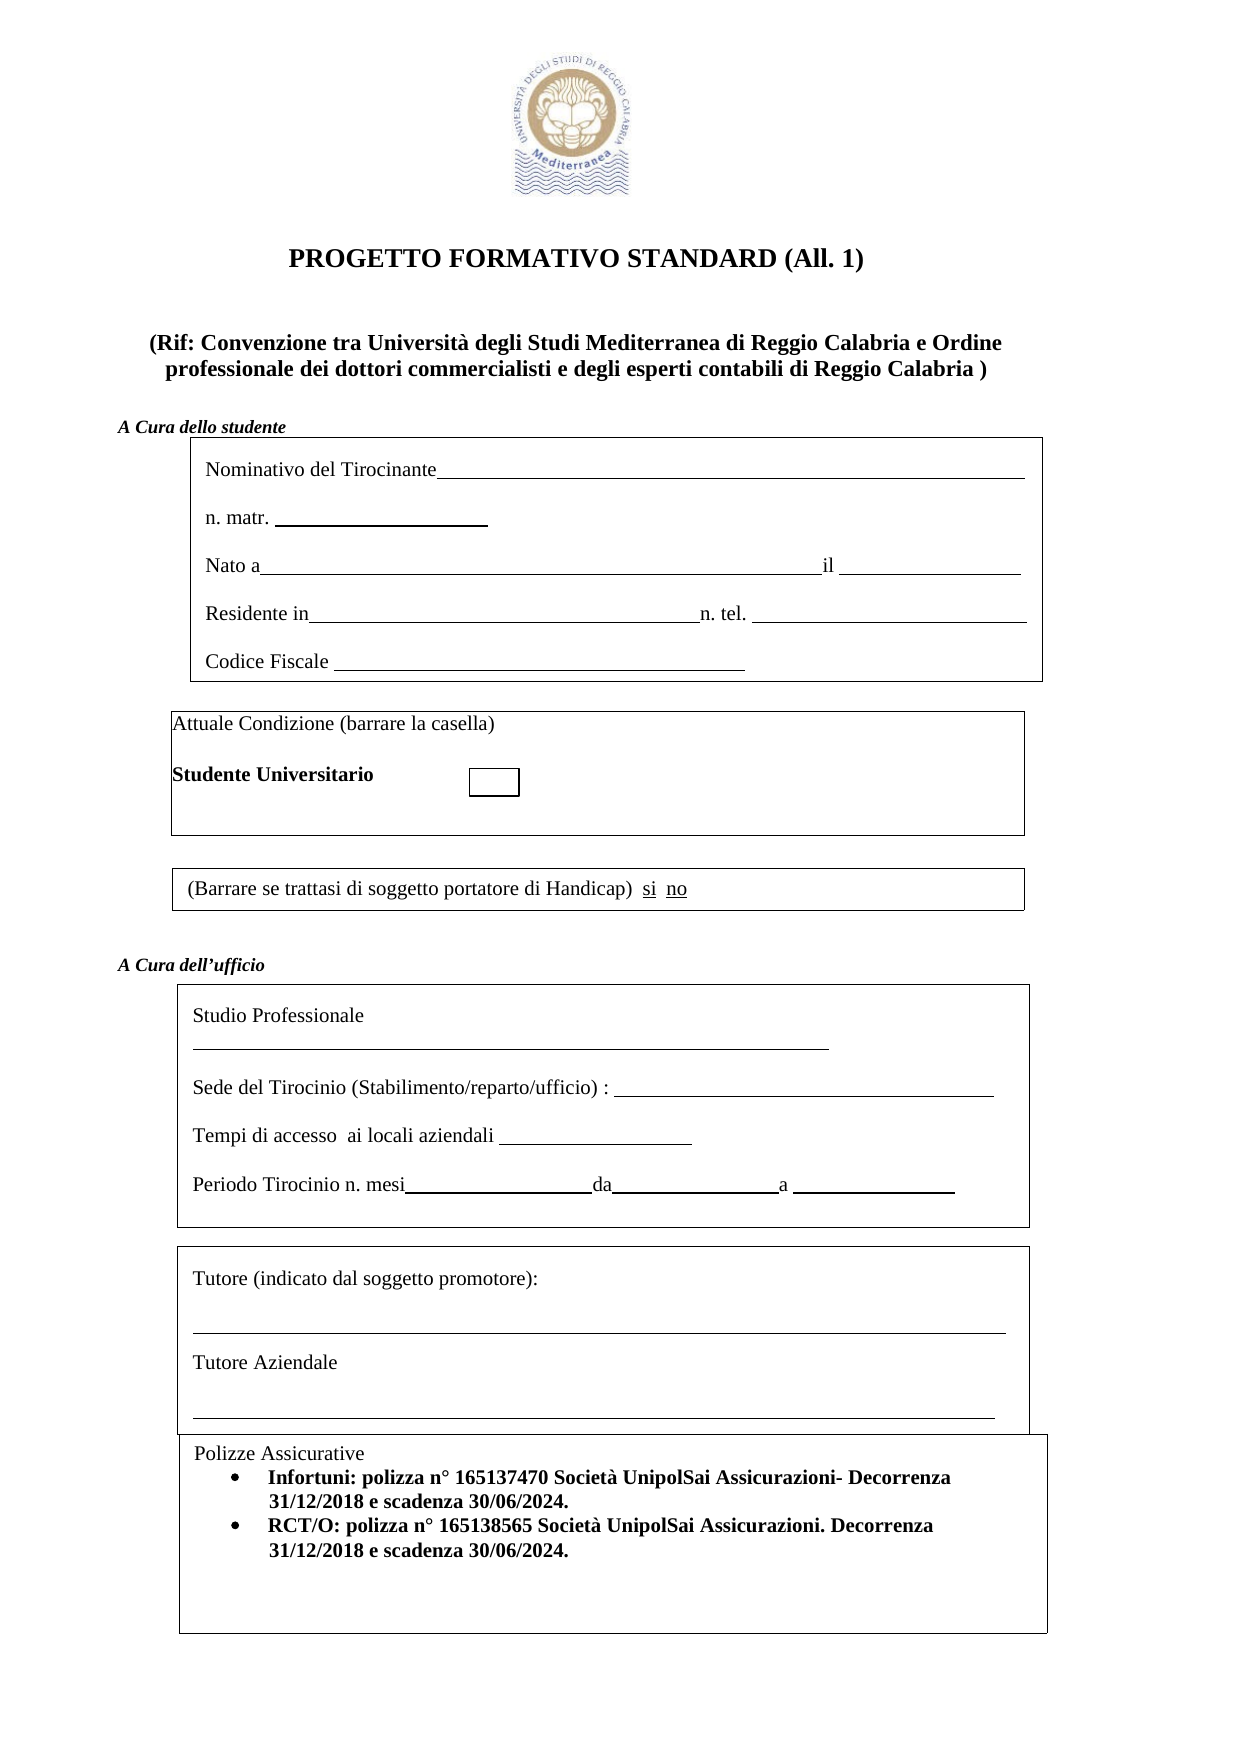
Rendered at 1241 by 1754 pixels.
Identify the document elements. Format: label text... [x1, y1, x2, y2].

title PROGETTO FORMATIVO STANDARD (All. 1) [149, 242, 1003, 273]
text A Cura dello studente [118, 416, 1073, 437]
text (Rif: Convenzione tra Università degli Studi Mediterranea di Reggio Calabria e Ordine professionale dei dottori commercialisti e degli esperti contabili di Reggio Calabria ) [149, 329, 1003, 382]
text A Cura dell’ufficio [118, 954, 1073, 975]
picture [511, 52, 632, 197]
